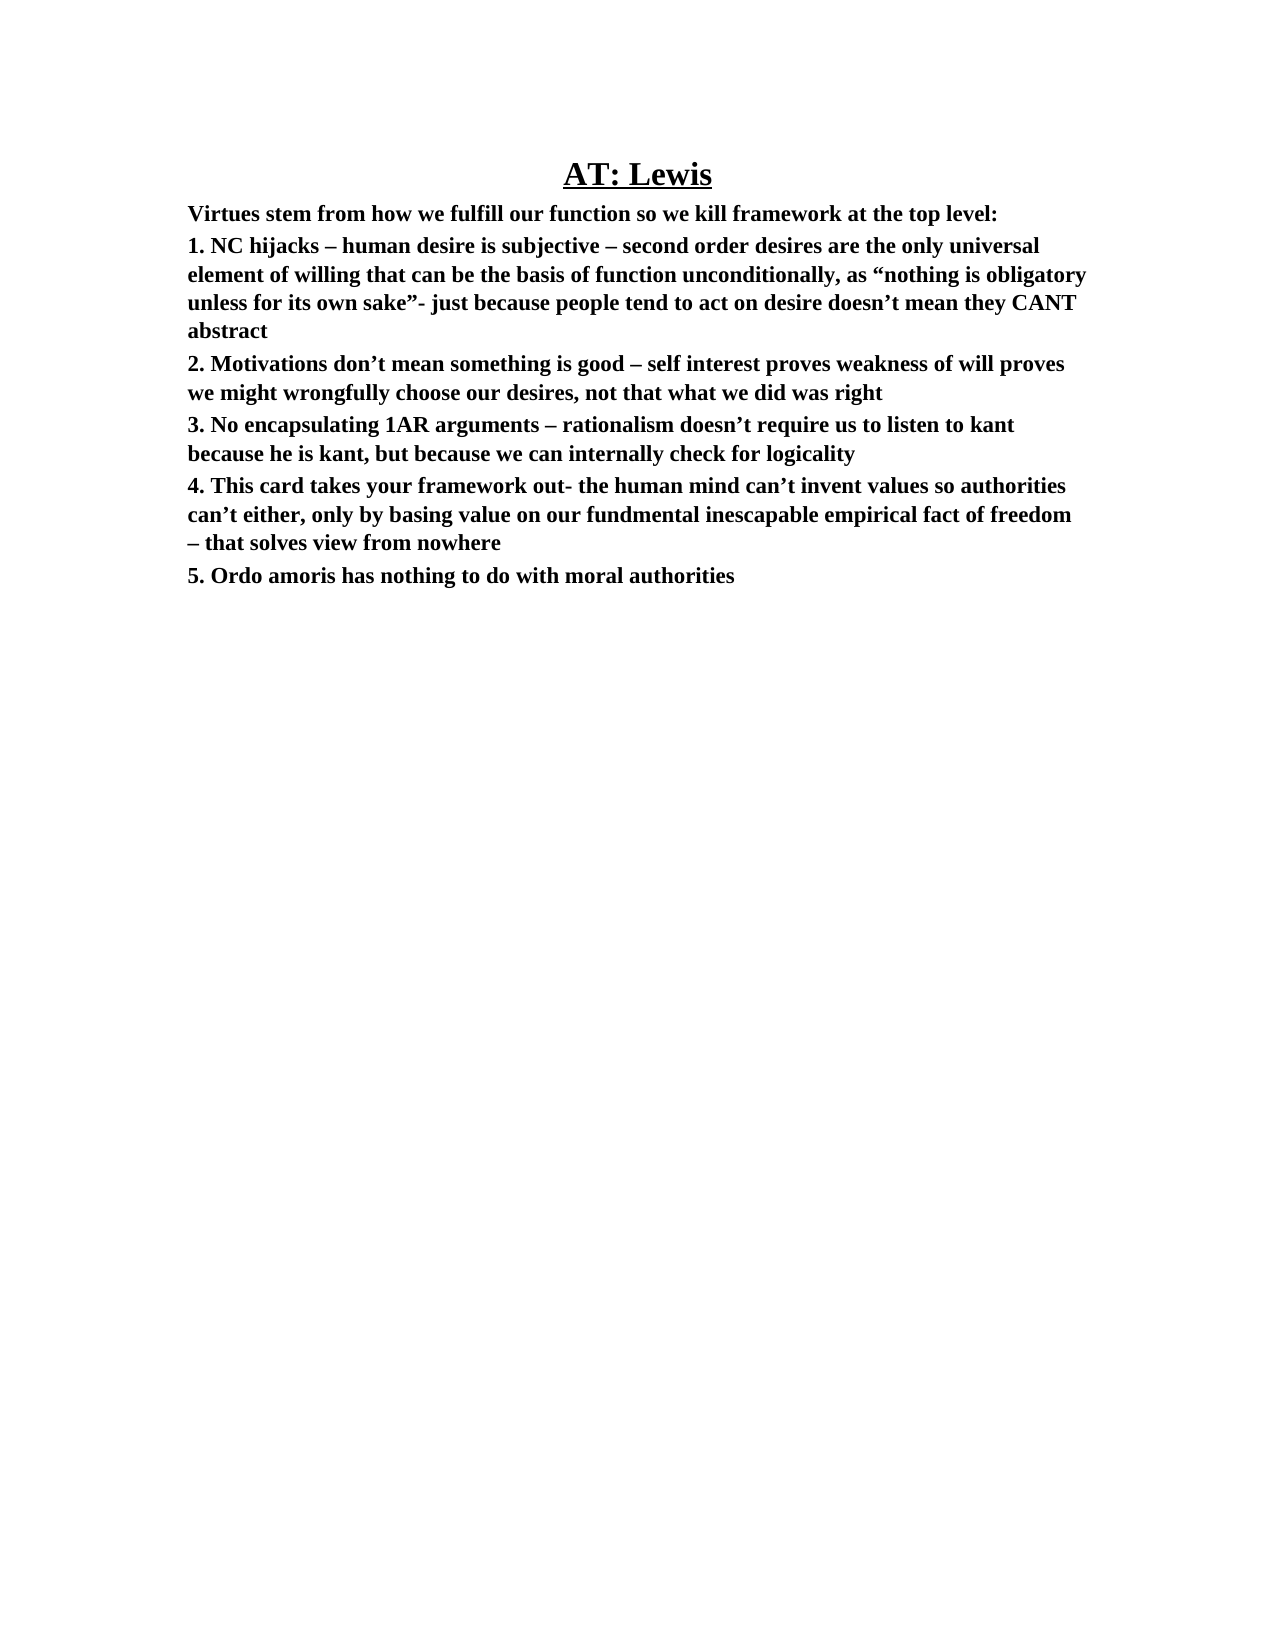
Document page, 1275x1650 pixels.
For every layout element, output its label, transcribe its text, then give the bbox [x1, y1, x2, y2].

subtitle 4. This card takes your framework out- the human mind can’t invent values so authorities can’t either, only by basing value on our fundmental inescapable empirical fact of freedom – that solves view from nowhere [187, 472, 1087, 556]
subtitle Virtues stem from how we fulfill our function so we kill framework at the top level: [187, 200, 1087, 226]
subtitle 3. No encapsulating 1AR arguments – rationalism doesn’t require us to listen to kant because he is kant, but because we can internally check for logicality [187, 411, 1087, 466]
subtitle 5. Ordo amoris has nothing to do with moral authorities [187, 562, 1087, 588]
subtitle 2. Motivations don’t mean something is good – self interest proves weakness of will proves we might wrongfully choose our desires, not that what we did was right [187, 350, 1087, 405]
subtitle AT: Lewis [187, 154, 1087, 192]
subtitle 1. NC hijacks – human desire is subjective – second order desires are the only universal element of willing that can be the basis of function unconditionally, as “nothing is obligatory unless for its own sake”- just because people tend to act on desire doesn’t mean they CANT abstract [187, 232, 1087, 344]
